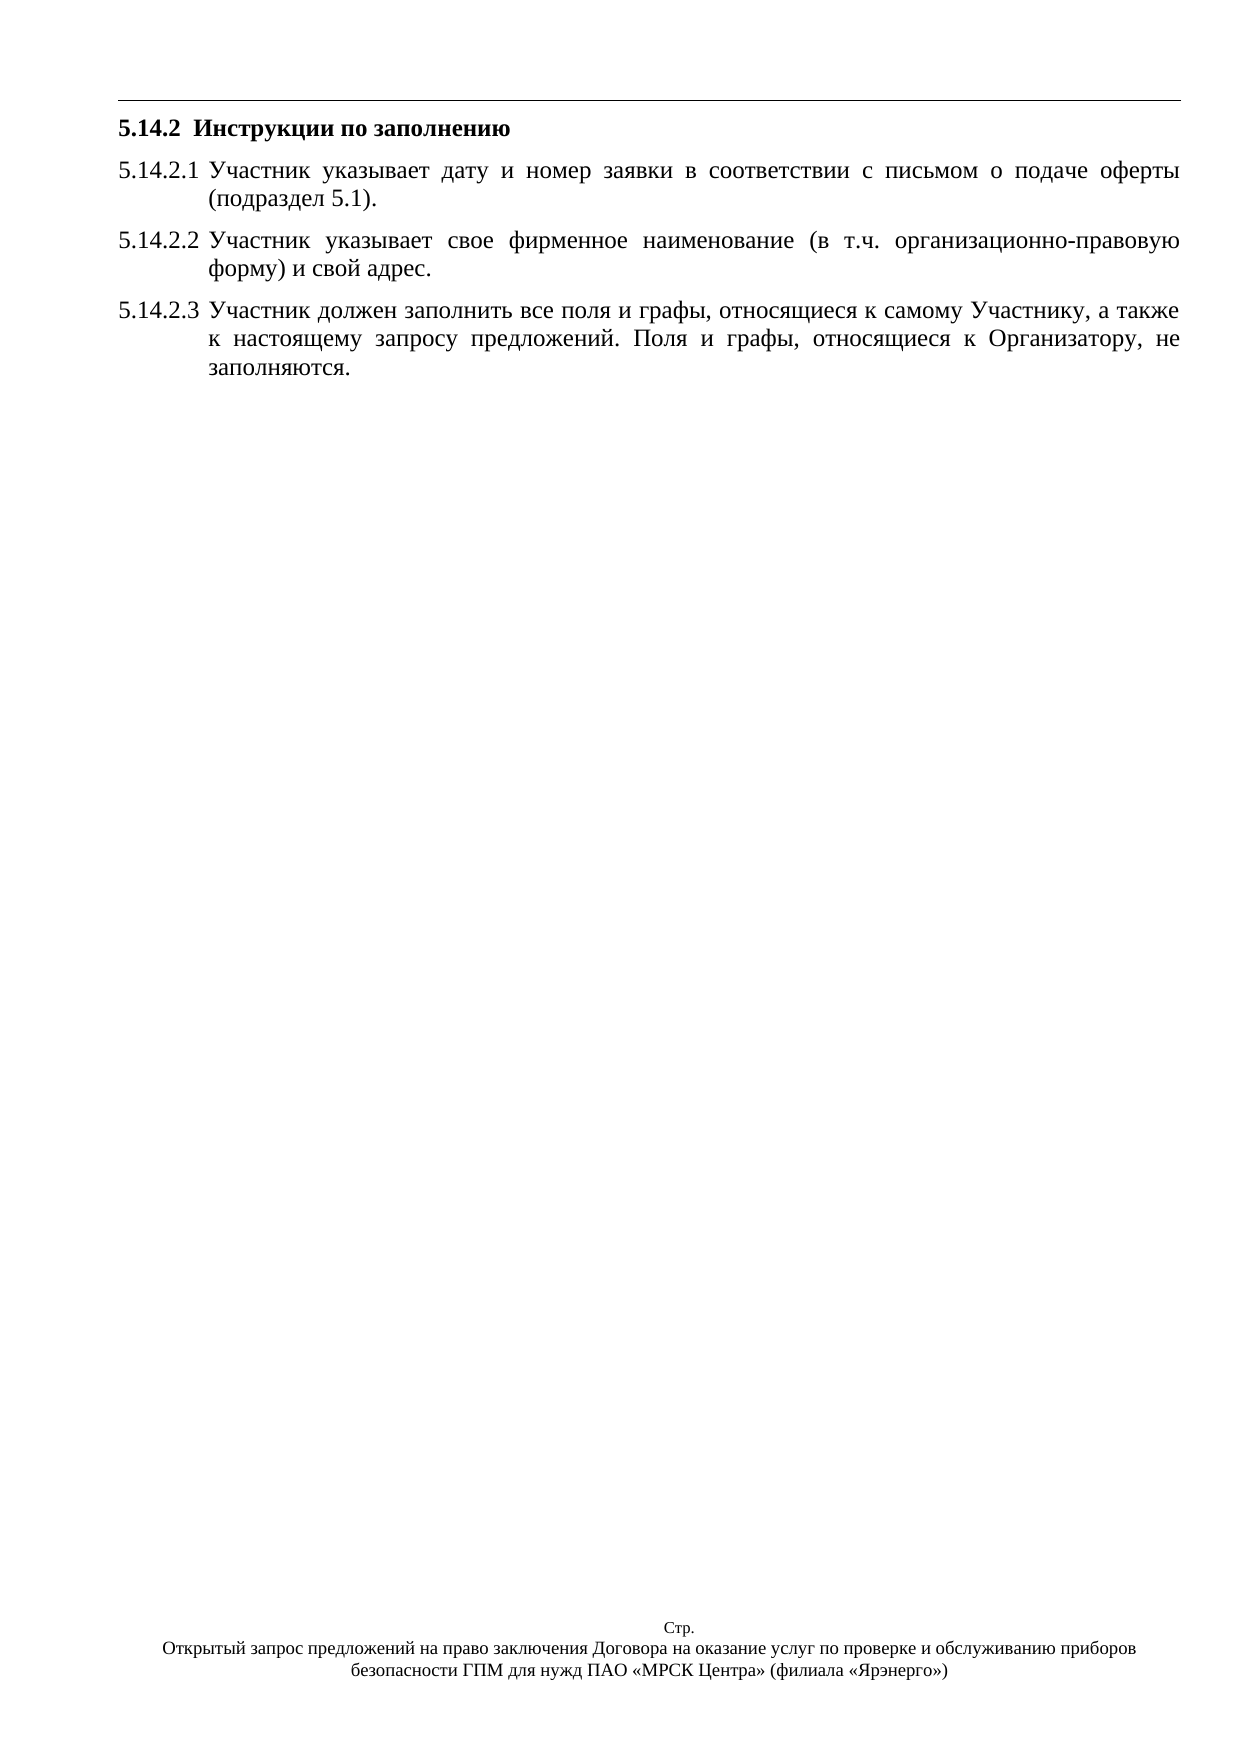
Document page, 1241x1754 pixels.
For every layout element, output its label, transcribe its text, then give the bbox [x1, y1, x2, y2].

subtitle Инструкции по заполнению [118, 113, 1181, 142]
list Участник указывает свое фирменное наименование (в т.ч. организационно-правовую форму) и свой адрес. [118, 225, 1181, 282]
list Участник указывает дату и номер заявки в соответствии с письмом о подаче оферты (подраздел 5.1). [118, 155, 1181, 212]
list Участник должен заполнить все поля и графы, относящиеся к самому Участнику, а также к настоящему запросу предложений. Поля и графы, относящиеся к Организатору, не заполняются. [118, 295, 1181, 381]
